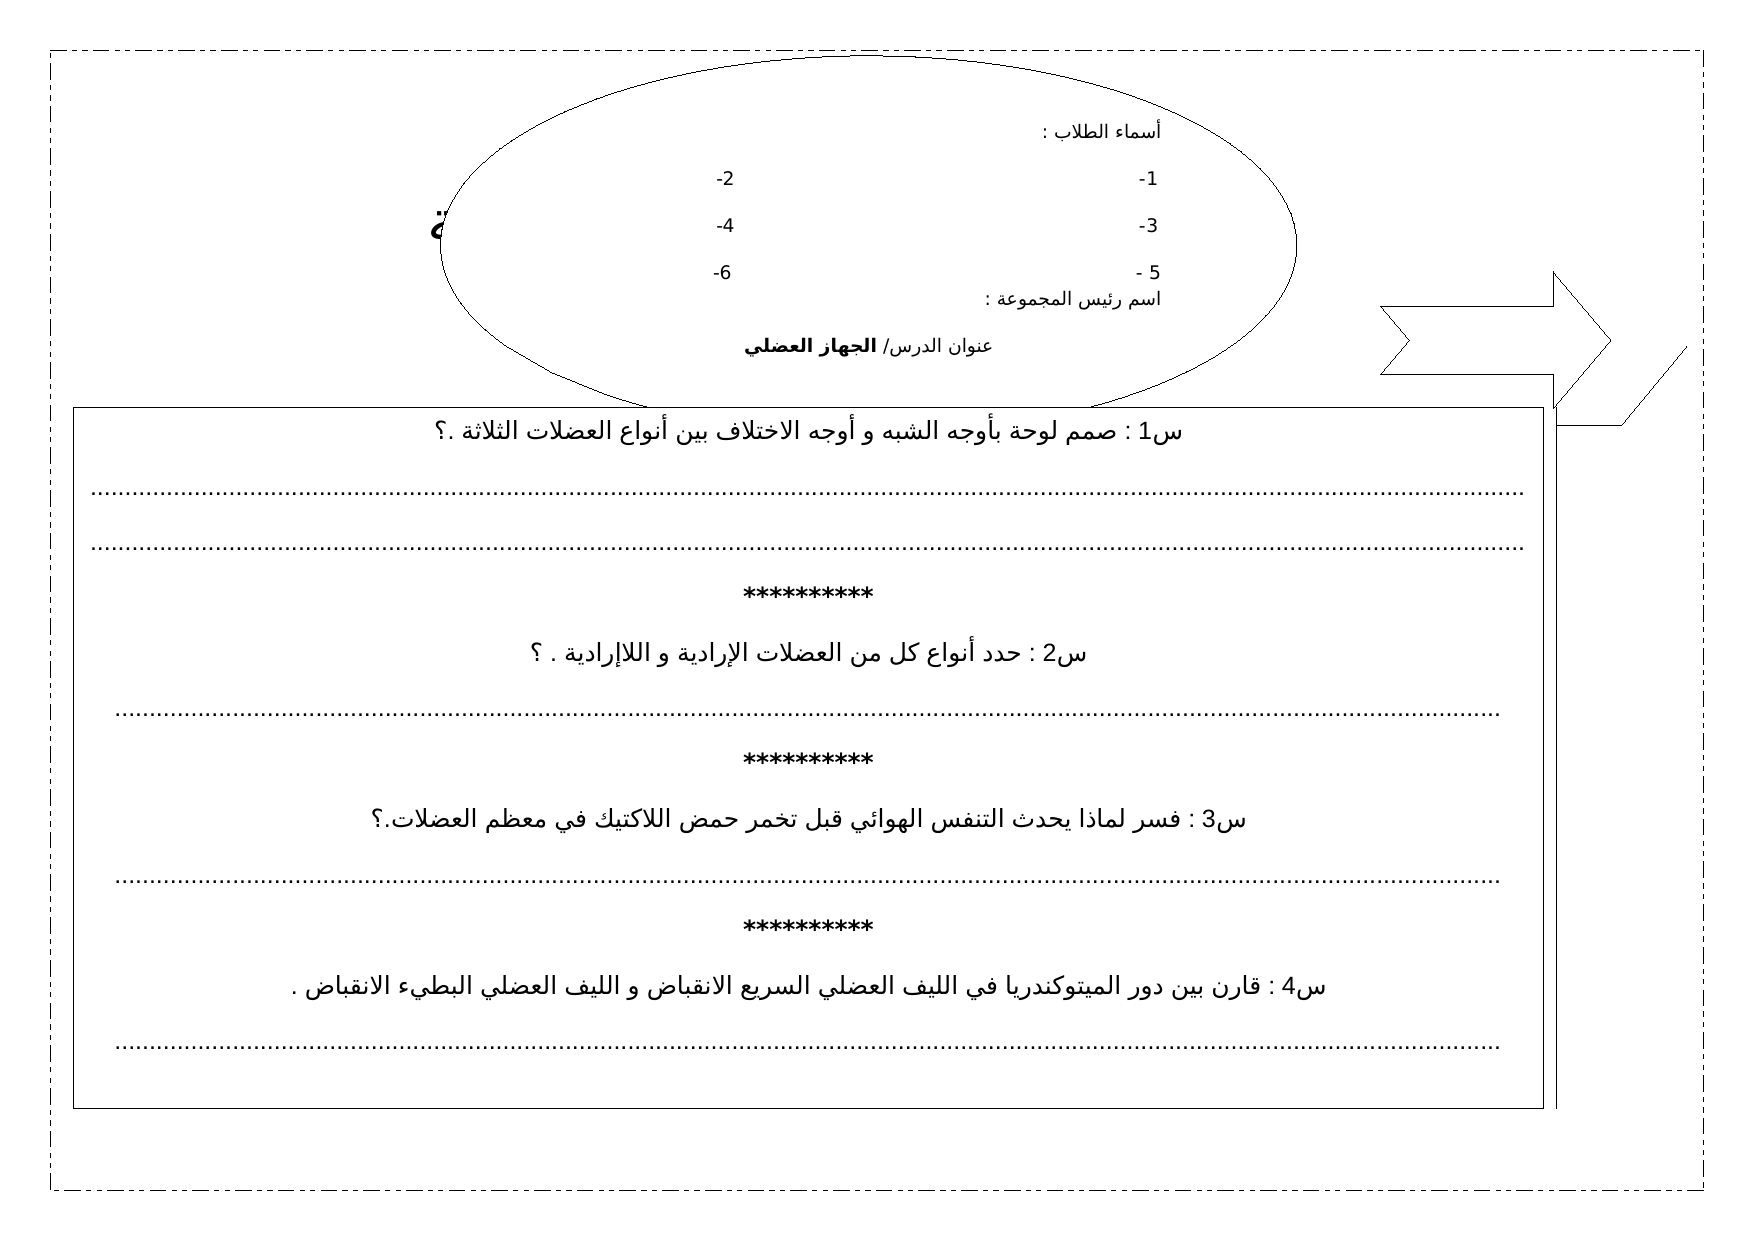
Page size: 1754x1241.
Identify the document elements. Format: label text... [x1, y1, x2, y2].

text رقم المجموعة [1277, 187, 1604, 255]
text رقم المجموعة [150, 187, 460, 255]
